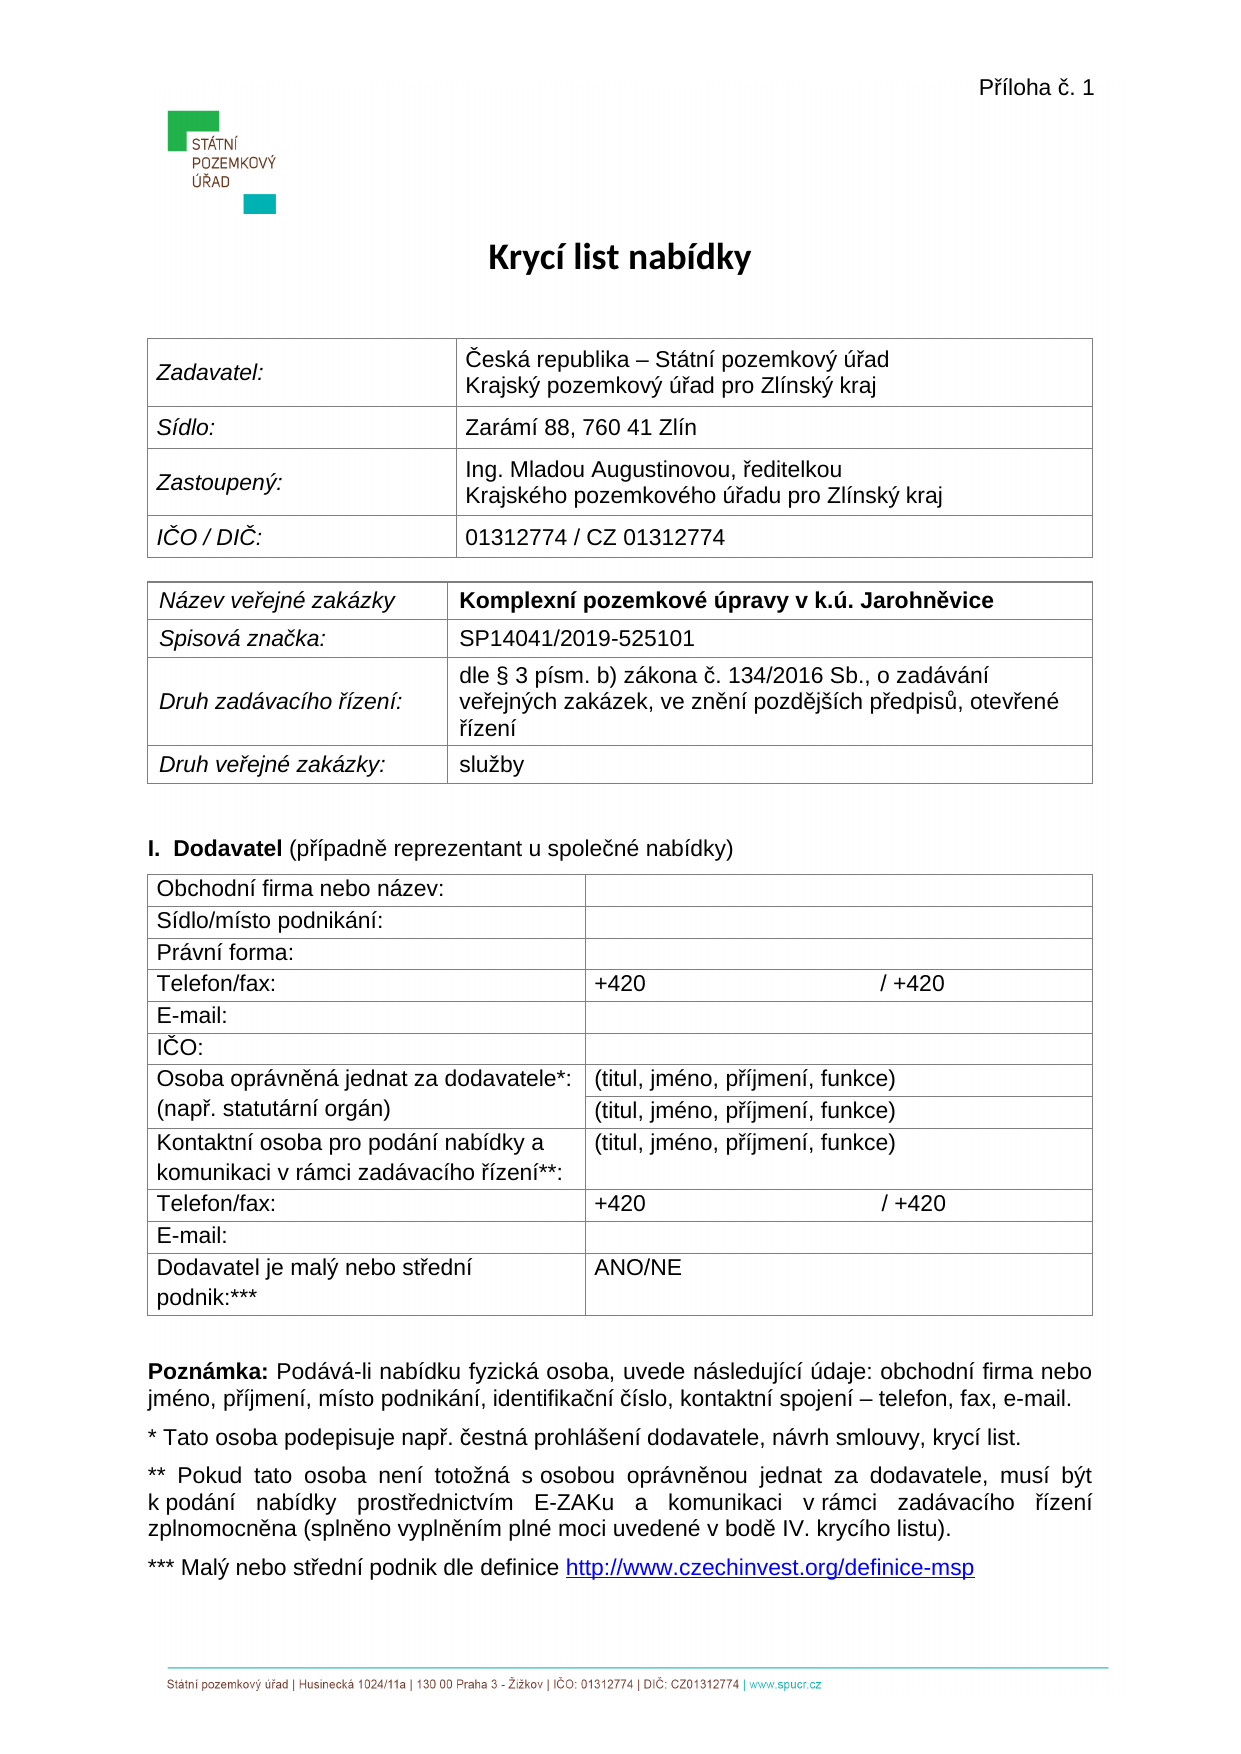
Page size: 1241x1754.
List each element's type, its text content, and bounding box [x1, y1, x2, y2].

table_header Obchodní firma nebo název: [148, 875, 585, 906]
table_cell [586, 939, 1092, 969]
table_cell (titul, jméno, příjmení, funkce) [586, 1097, 1092, 1127]
table_cell Osoba oprávněná jednat za dodavatele*: (např. statutární orgán) [148, 1065, 585, 1127]
table_cell dle § 3 písm. b) zákona č. 134/2016 Sb., o zadávání veřejných zakázek, ve znění pozdějších předpisů, otevřené řízení [448, 658, 1092, 745]
table_cell Telefon/fax: [148, 1190, 585, 1221]
table_cell (titul, jméno, příjmení, funkce) [586, 1129, 1092, 1189]
table_header Název veřejné zakázky [148, 583, 447, 619]
table_cell SP14041/2019-525101 [448, 620, 1092, 657]
table_cell Sídlo/místo podnikání: [148, 907, 585, 937]
table_cell Zastoupený: [148, 449, 456, 515]
table_cell Kontaktní osoba pro podání nabídky a komunikaci v rámci zadávacího řízení**: [148, 1129, 585, 1189]
table_header Zadavatel: [148, 339, 456, 406]
table_header [586, 875, 1092, 906]
table_cell E-mail: [148, 1002, 585, 1032]
table_cell (titul, jméno, příjmení, funkce) [586, 1065, 1092, 1096]
table_cell [586, 1034, 1092, 1064]
text *** Malý nebo střední podnik dle definice http://www.czechinvest.org/definice-msp [148, 1554, 1093, 1580]
text ** Pokud tato osoba není totožná s osobou oprávněnou jednat za dodavatele, musí být k podání nabídky prostřednictvím E-ZAKu a komunikaci v rámci zadávacího řízení zplnomocněna (splněno vyplněním plné moci uvedené v bodě IV. krycího listu). [148, 1462, 1093, 1541]
table_cell služby [448, 746, 1092, 783]
table_cell Dodavatel je malý nebo střední podnik:*** [148, 1254, 585, 1314]
table_cell Telefon/fax: [148, 970, 585, 1001]
table_cell +420 / +420 [586, 970, 1092, 1001]
table_cell E-mail: [148, 1222, 585, 1253]
text Poznámka: Podává-li nabídku fyzická osoba, uvede následující údaje: obchodní firma nebo jméno, příjmení, místo podnikání, identifikační číslo, kontaktní spojení – telefon, fax, e-mail. [148, 1358, 1093, 1411]
table_cell [586, 1222, 1092, 1253]
picture [1016, 84, 1023, 94]
table_cell [586, 1002, 1092, 1032]
table_cell 01312774 / CZ 01312774 [457, 516, 1092, 557]
table_cell ANO/NE [586, 1254, 1092, 1314]
table_cell Druh veřejné zakázky: [148, 746, 447, 783]
table_cell IČO: [148, 1034, 585, 1064]
table_cell Spisová značka: [148, 620, 447, 657]
table_cell IČO / DIČ: [148, 516, 456, 557]
table_header Česká republika – Státní pozemkový úřad Krajský pozemkový úřad pro Zlínský kraj [457, 339, 1092, 406]
table_cell Druh zadávacího řízení: [148, 658, 447, 745]
picture [150, 84, 1129, 1694]
text I. Dodavatel (případně reprezentant u společné nabídky) [148, 835, 1093, 862]
table_cell [586, 907, 1092, 937]
text Krycí list nabídky [148, 233, 1093, 278]
table_cell Sídlo: [148, 407, 456, 447]
table_cell Právní forma: [148, 939, 585, 969]
text * Tato osoba podepisuje např. čestná prohlášení dodavatele, návrh smlouvy, krycí list. [148, 1423, 1093, 1450]
table_cell +420 / +420 [586, 1190, 1092, 1221]
table_cell Zarámí 88, 760 41 Zlín [457, 407, 1092, 447]
table_header Komplexní pozemkové úpravy v k.ú. Jarohněvice [448, 583, 1092, 619]
table_cell Ing. Mladou Augustinovou, ředitelkou Krajského pozemkového úřadu pro Zlínský kraj [457, 449, 1092, 515]
